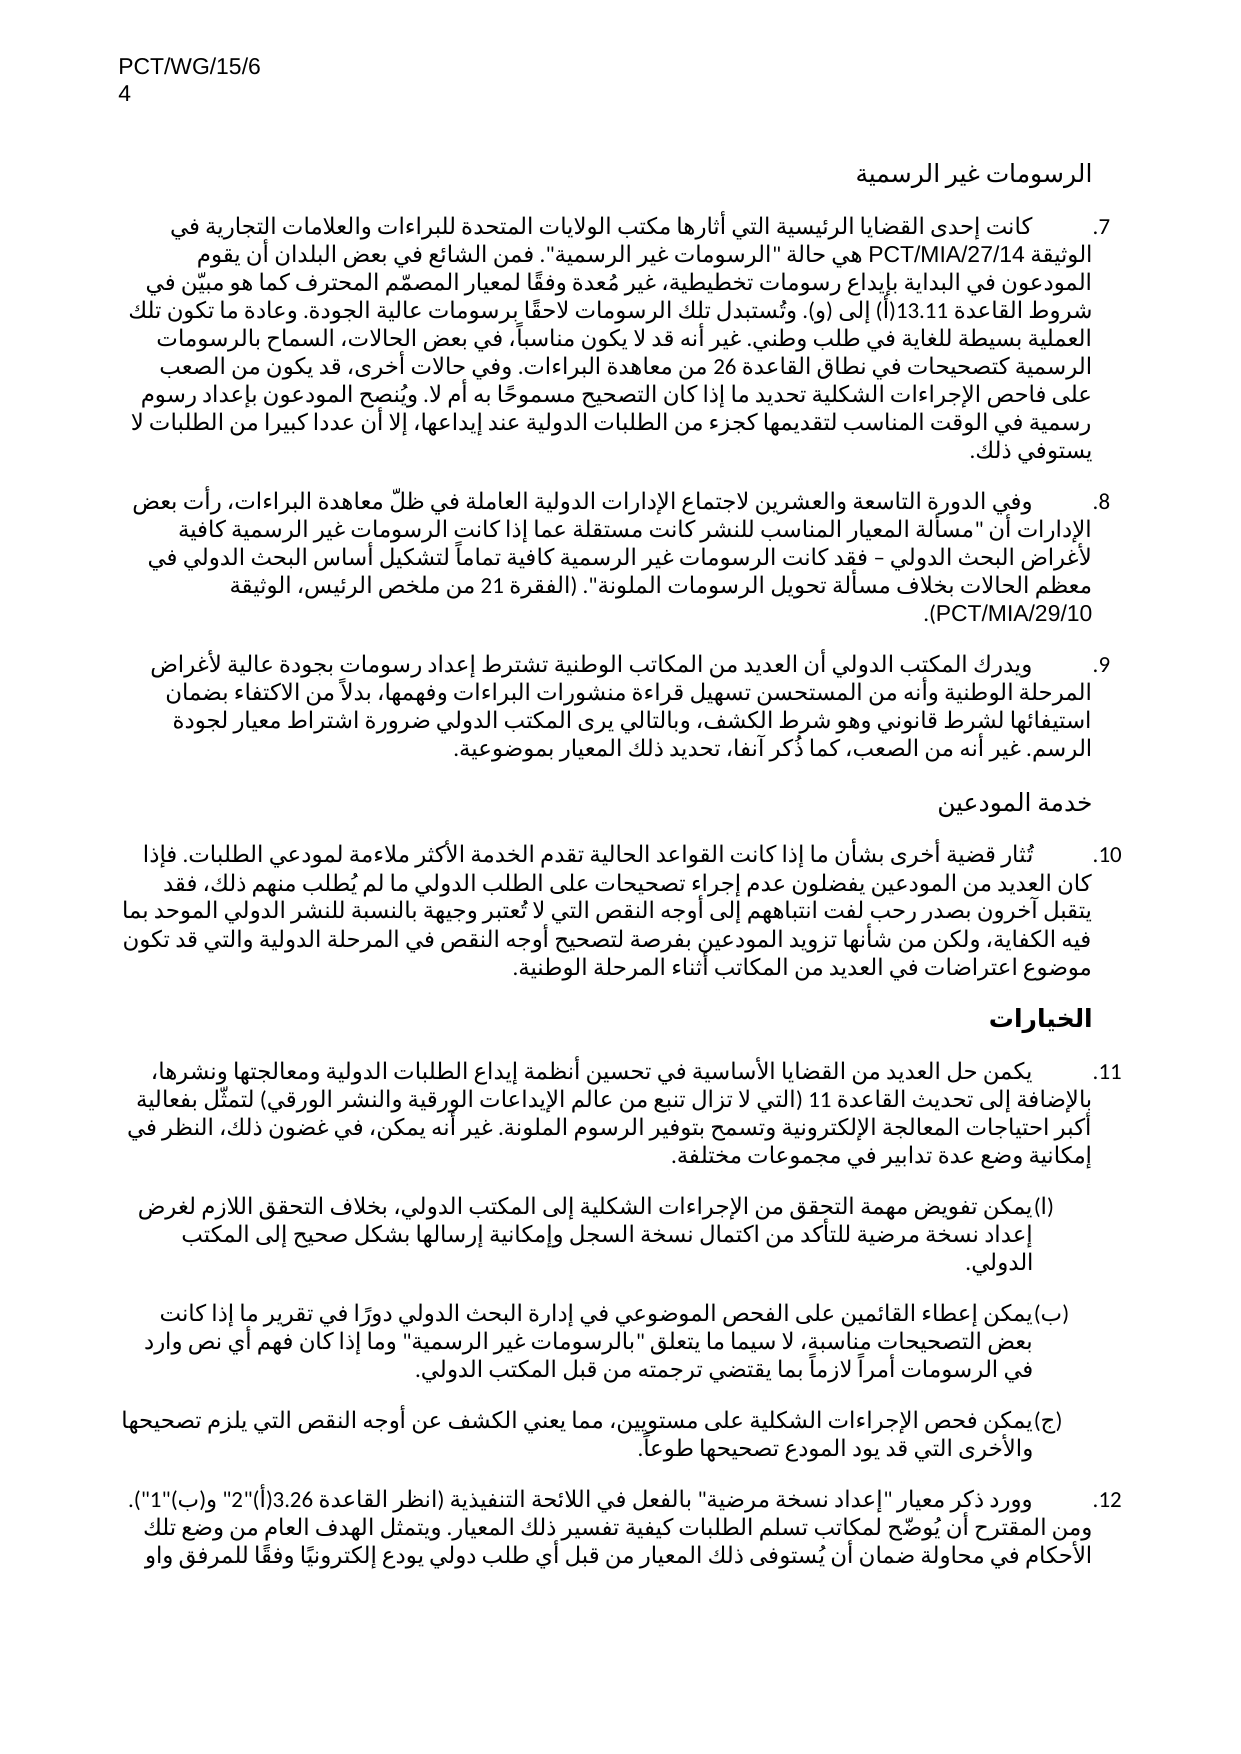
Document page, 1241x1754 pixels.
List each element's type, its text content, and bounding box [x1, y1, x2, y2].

subtitle الرسومات غير الرسمية [118, 158, 1092, 189]
text يكمن حل العديد من القضايا الأساسية في تحسين أنظمة إيداع الطلبات الدولية ومعالجتها ونشرها، بالإضافة إلى تحديث القاعدة 11 (التي لا تزال تنبع من عالم الإيداعات الورقية والنشر الورقي) لتمثّل بفعالية أكبر احتياجات المعالجة الإلكترونية وتسمح بتوفير الرسوم الملونة. غير أنه يمكن، في غضون ذلك، النظر في إمكانية وضع عدة تدابير في مجموعات مختلفة. [118, 1057, 1092, 1169]
list يمكن تفويض مهمة التحقق من الإجراءات الشكلية إلى المكتب الدولي، بخلاف التحقق اللازم لغرض إعداد نسخة مرضية للتأكد من اكتمال نسخة السجل وإمكانية إرسالها بشكل صحيح إلى المكتب الدولي. [118, 1192, 1033, 1276]
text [118, 1485, 1092, 1569]
text تُثار قضية أخرى بشأن ما إذا كانت القواعد الحالية تقدم الخدمة الأكثر ملاءمة لمودعي الطلبات. فإذا كان العديد من المودعين يفضلون عدم إجراء تصحيحات على الطلب الدولي ما لم يُطلب منهم ذلك، فقد يتقبل آخرون بصدر رحب لفت انتباههم إلى أوجه النقص التي لا تُعتبر وجيهة بالنسبة للنشر الدولي الموحد بما فيه الكفاية، ولكن من شأنها تزويد المودعين بفرصة لتصحيح أوجه النقص في المرحلة الدولية والتي قد تكون موضوع اعتراضات في العديد من المكاتب أثناء المرحلة الوطنية. [118, 841, 1092, 981]
subtitle خدمة المودعين [118, 787, 1092, 818]
list يمكن إعطاء القائمين على الفحص الموضوعي في إدارة البحث الدولي دورًا في تقرير ما إذا كانت بعض التصحيحات مناسبة، لا سيما ما يتعلق "بالرسومات غير الرسمية" وما إذا كان فهم أي نص وارد في الرسومات أمراً لازماً بما يقتضي ترجمته من قبل المكتب الدولي. [118, 1299, 1033, 1383]
subtitle الخيارات [118, 1004, 1092, 1034]
list يمكن فحص الإجراءات الشكلية على مستويين، مما يعني الكشف عن أوجه النقص التي يلزم تصحيحها والأخرى التي قد يود المودع تصحيحها طوعاً. [118, 1406, 1033, 1462]
text ويدرك المكتب الدولي أن العديد من المكاتب الوطنية تشترط إعداد رسومات بجودة عالية لأغراض المرحلة الوطنية وأنه من المستحسن تسهيل قراءة منشورات البراءات وفهمها، بدلاً من الاكتفاء بضمان استيفائها لشرط قانوني وهو شرط الكشف، وبالتالي يرى المكتب الدولي ضرورة اشتراط معيار لجودة الرسم. غير أنه من الصعب، كما ذُكر آنفا، تحديد ذلك المعيار بموضوعية. [118, 650, 1092, 762]
text كانت إحدى القضايا الرئيسية التي أثارها مكتب الولايات المتحدة للبراءات والعلامات التجارية في الوثيقة PCT/MIA/27/14 هي حالة "الرسومات غير الرسمية". فمن الشائع في بعض البلدان أن يقوم المودعون في البداية بإيداع رسومات تخطيطية، غير مُعدة وفقًا لمعيار المصمّم المحترف كما هو مبيّن في شروط القاعدة 13.11(أ) إلى (و). وتُستبدل تلك الرسومات لاحقًا برسومات عالية الجودة. وعادة ما تكون تلك العملية بسيطة للغاية في طلب وطني. غير أنه قد لا يكون مناسباً، في بعض الحالات، السماح بالرسومات الرسمية كتصحيحات في نطاق القاعدة 26 من معاهدة البراءات. وفي حالات أخرى، قد يكون من الصعب على فاحص الإجراءات الشكلية تحديد ما إذا كان التصحيح مسموحًا به أم لا. ويُنصح المودعون بإعداد رسوم رسمية في الوقت المناسب لتقديمها كجزء من الطلبات الدولية عند إيداعها، إلا أن عددا كبيرا من الطلبات لا يستوفي ذلك. [118, 212, 1092, 464]
text وفي الدورة التاسعة والعشرين لاجتماع الإدارات الدولية العاملة في ظلّ معاهدة البراءات، رأت بعض الإدارات أن "مسألة المعيار المناسب للنشر كانت مستقلة عما إذا كانت الرسومات غير الرسمية كافية لأغراض البحث الدولي – فقد كانت الرسومات غير الرسمية كافية تماماً لتشكيل أساس البحث الدولي في معظم الحالات بخلاف مسألة تحويل الرسومات الملونة". (الفقرة 21 من ملخص الرئيس، الوثيقة PCT/MIA/29/10). [118, 487, 1092, 627]
